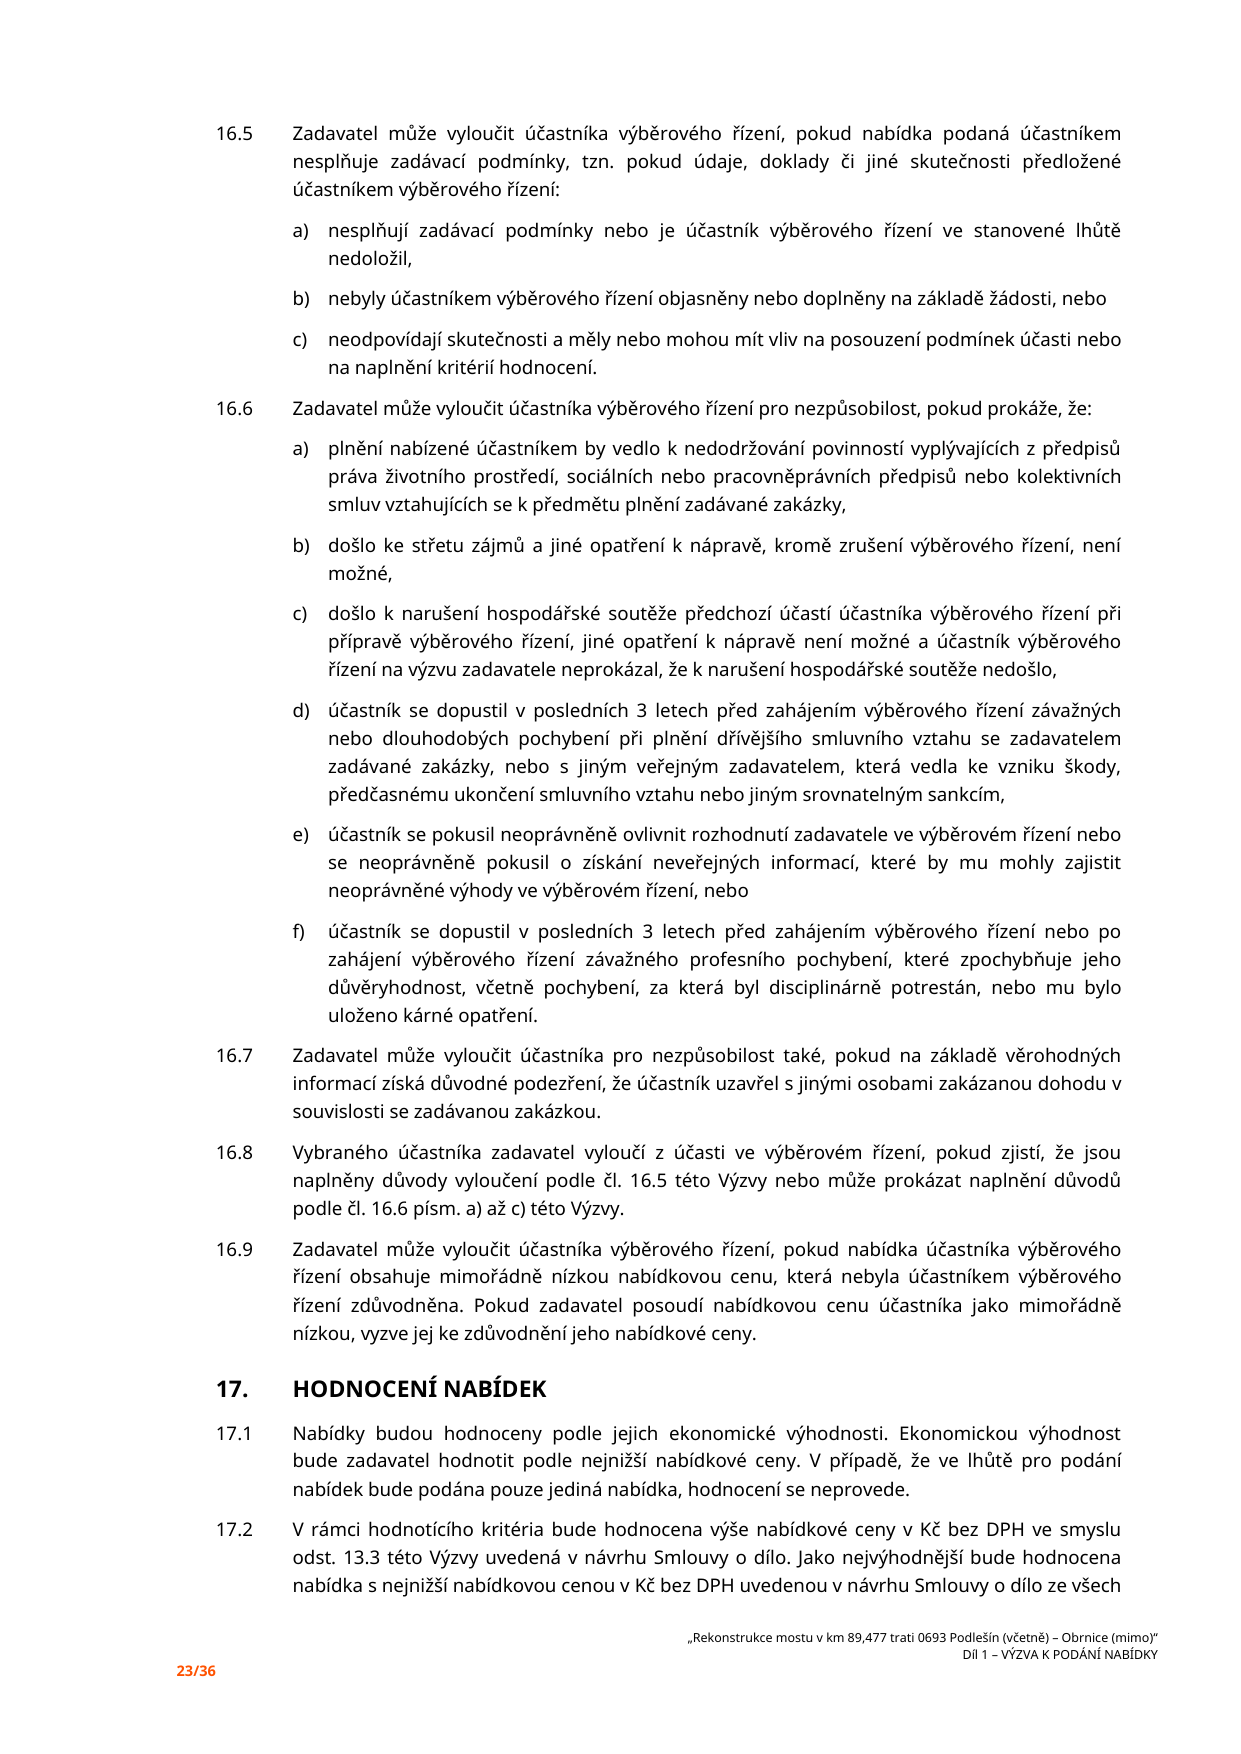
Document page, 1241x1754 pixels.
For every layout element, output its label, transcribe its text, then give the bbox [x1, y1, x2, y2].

text Vybraného účastníka zadavatel vyloučí z účasti ve výběrovém řízení, pokud zjistí, že jsou naplněny důvody vyloučení podle čl. 16.5 této Výzvy nebo může prokázat naplnění důvodů podle čl. 16.6 písm. a) až c) této Výzvy. [216, 1139, 1122, 1221]
list došlo k narušení hospodářské soutěže předchozí účastí účastníka výběrového řízení při přípravě výběrového řízení, jiné opatření k nápravě není možné a účastník výběrového řízení na výzvu zadavatele neprokázal, že k narušení hospodářské soutěže nedošlo, [292, 600, 1122, 682]
text Zadavatel může vyloučit účastníka pro nezpůsobilost také, pokud na základě věrohodných informací získá důvodné podezření, že účastník uzavřel s jinými osobami zakázanou dohodu v souvislosti se zadávanou zakázkou. [216, 1043, 1122, 1124]
list došlo ke střetu zájmů a jiné opatření k nápravě, kromě zrušení výběrového řízení, není možné, [292, 532, 1122, 585]
list účastník se pokusil neoprávněně ovlivnit rozhodnutí zadavatele ve výběrovém řízení nebo se neoprávněně pokusil o získání neveřejných informací, které by mu mohly zajistit neoprávněné výhody ve výběrovém řízení, nebo [292, 822, 1122, 903]
list účastník se dopustil v posledních 3 letech před zahájením výběrového řízení závažných nebo dlouhodobých pochybení při plnění dřívějšího smluvního vztahu se zadavatelem zadávané zakázky, nebo s jiným veřejným zadavatelem, která vedla ke vzniku škody, předčasnému ukončení smluvního vztahu nebo jiným srovnatelným sankcím, [292, 697, 1122, 807]
text HODNOCENÍ NABÍDEK [216, 1373, 1122, 1404]
list účastník se dopustil v posledních 3 letech před zahájením výběrového řízení nebo po zahájení výběrového řízení závažného profesního pochybení, které zpochybňuje jeho důvěryhodnost, včetně pochybení, za která byl disciplinárně potrestán, nebo mu bylo uloženo kárné opatření. [292, 918, 1122, 1028]
text Zadavatel může vyloučit účastníka výběrového řízení, pokud nabídka podaná účastníkem nesplňuje zadávací podmínky, tzn. pokud údaje, doklady či jiné skutečnosti předložené účastníkem výběrového řízení: [216, 121, 1122, 202]
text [216, 1516, 1122, 1598]
list nesplňují zadávací podmínky nebo je účastník výběrového řízení ve stanovené lhůtě nedoložil, [292, 217, 1122, 271]
list neodpovídají skutečnosti a měly nebo mohou mít vliv na posouzení podmínek účasti nebo na naplnění kritérií hodnocení. [292, 326, 1122, 380]
text Zadavatel může vyloučit účastníka výběrového řízení pro nezpůsobilost, pokud prokáže, že: [216, 395, 1122, 420]
text Zadavatel může vyloučit účastníka výběrového řízení, pokud nabídka účastníka výběrového řízení obsahuje mimořádně nízkou nabídkovou cenu, která nebyla účastníkem výběrového řízení zdůvodněna. Pokud zadavatel posoudí nabídkovou cenu účastníka jako mimořádně nízkou, vyzve jej ke zdůvodnění jeho nabídkové ceny. [216, 1236, 1122, 1345]
list plnění nabízené účastníkem by vedlo k nedodržování povinností vyplývajících z předpisů práva životního prostředí, sociálních nebo pracovněprávních předpisů nebo kolektivních smluv vztahujících se k předmětu plnění zadávané zakázky, [292, 435, 1122, 517]
list nebyly účastníkem výběrového řízení objasněny nebo doplněny na základě žádosti, nebo [292, 286, 1122, 311]
text Nabídky budou hodnoceny podle jejich ekonomické výhodnosti. Ekonomickou výhodnost bude zadavatel hodnotit podle nejnižší nabídkové ceny. V případě, že ve lhůtě pro podání nabídek bude podána pouze jediná nabídka, hodnocení se neprovede. [216, 1420, 1122, 1501]
